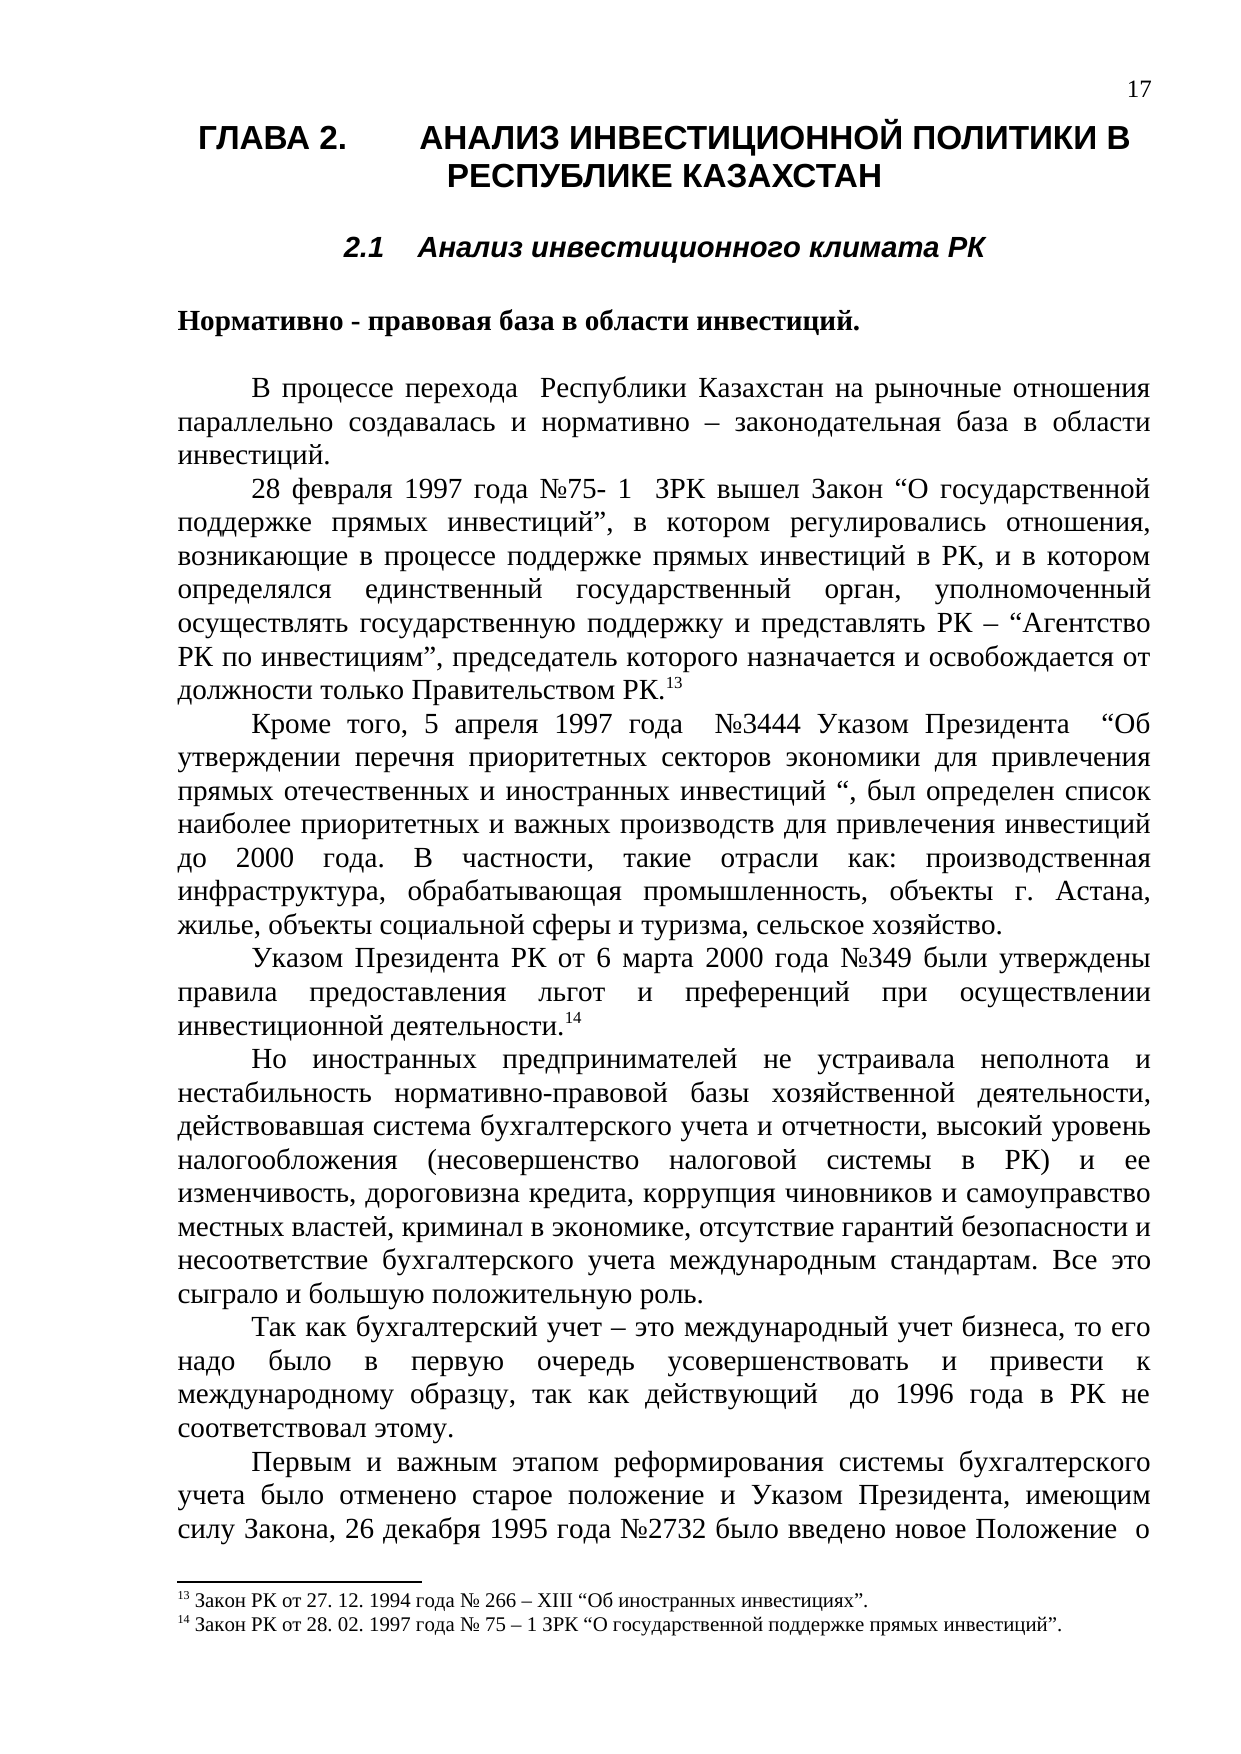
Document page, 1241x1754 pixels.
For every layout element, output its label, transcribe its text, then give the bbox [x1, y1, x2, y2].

text Указом Президента РК от 6 марта 2000 года №349 были утверждены правила предоставления льгот и преференций при осуществлении инвестиционной деятельности. [177, 941, 1152, 1041]
text Так как бухгалтерский учет – это международный учет бизнеса, то его надо было в первую очередь усовершенствовать и привести к международному образцу, так как действующий до 1996 года в РК не соответствовал этому. [177, 1309, 1152, 1444]
subtitle Нормативно - правовая база в области инвестиций. [177, 303, 1152, 337]
subtitle 2.1 Анализ инвестиционного климата РК [177, 230, 1152, 263]
text Кроме того, 5 апреля 1997 года №3444 Указом Президента “Об утверждении перечня приоритетных секторов экономики для привлечения прямых отечественных и иностранных инвестиций “, был определен список наиболее приоритетных и важных производств для привлечения инвестиций до 2000 года. В частности, такие отрасли как: производственная инфраструктура, обрабатывающая промышленность, объекты г. Астана, жилье, объекты социальной сферы и туризма, сельское хозяйство. [177, 706, 1152, 941]
text Но иностранных предпринимателей не устраивала неполнота и нестабильность нормативно-правовой базы хозяйственной деятельности, действовавшая система бухгалтерского учета и отчетности, высокий уровень налогообложения (несовершенство налоговой системы в РК) и ее изменчивость, дороговизна кредита, коррупция чиновников и самоуправство местных властей, криминал в экономике, отсутствие гарантий безопасности и несоответствие бухгалтерского учета международным стандартам. Все это сыграло и большую положительную роль. [177, 1041, 1152, 1309]
subtitle ГЛАВА 2. АНАЛИЗ ИНВЕСТИЦИОННОЙ ПОЛИТИКИ В РЕСПУБЛИКЕ КАЗАХСТАН [177, 118, 1152, 195]
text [177, 1444, 1152, 1544]
text 28 февраля 1997 года №75- 1 ЗРК вышел Закон “О государственной поддержке прямых инвестиций”, в котором регулировались отношения, возникающие в процессе поддержке прямых инвестиций в РК, и в котором определялся единственный государственный орган, уполномоченный осуществлять государственную поддержку и представлять РК – “Агентство РК по инвестициям”, председатель которого назначается и освобождается от должности только Правительством РК. [177, 471, 1152, 706]
text В процессе перехода Республики Казахстан на рыночные отношения параллельно создавалась и нормативно – законодательная база в области инвестиций. [177, 370, 1152, 471]
